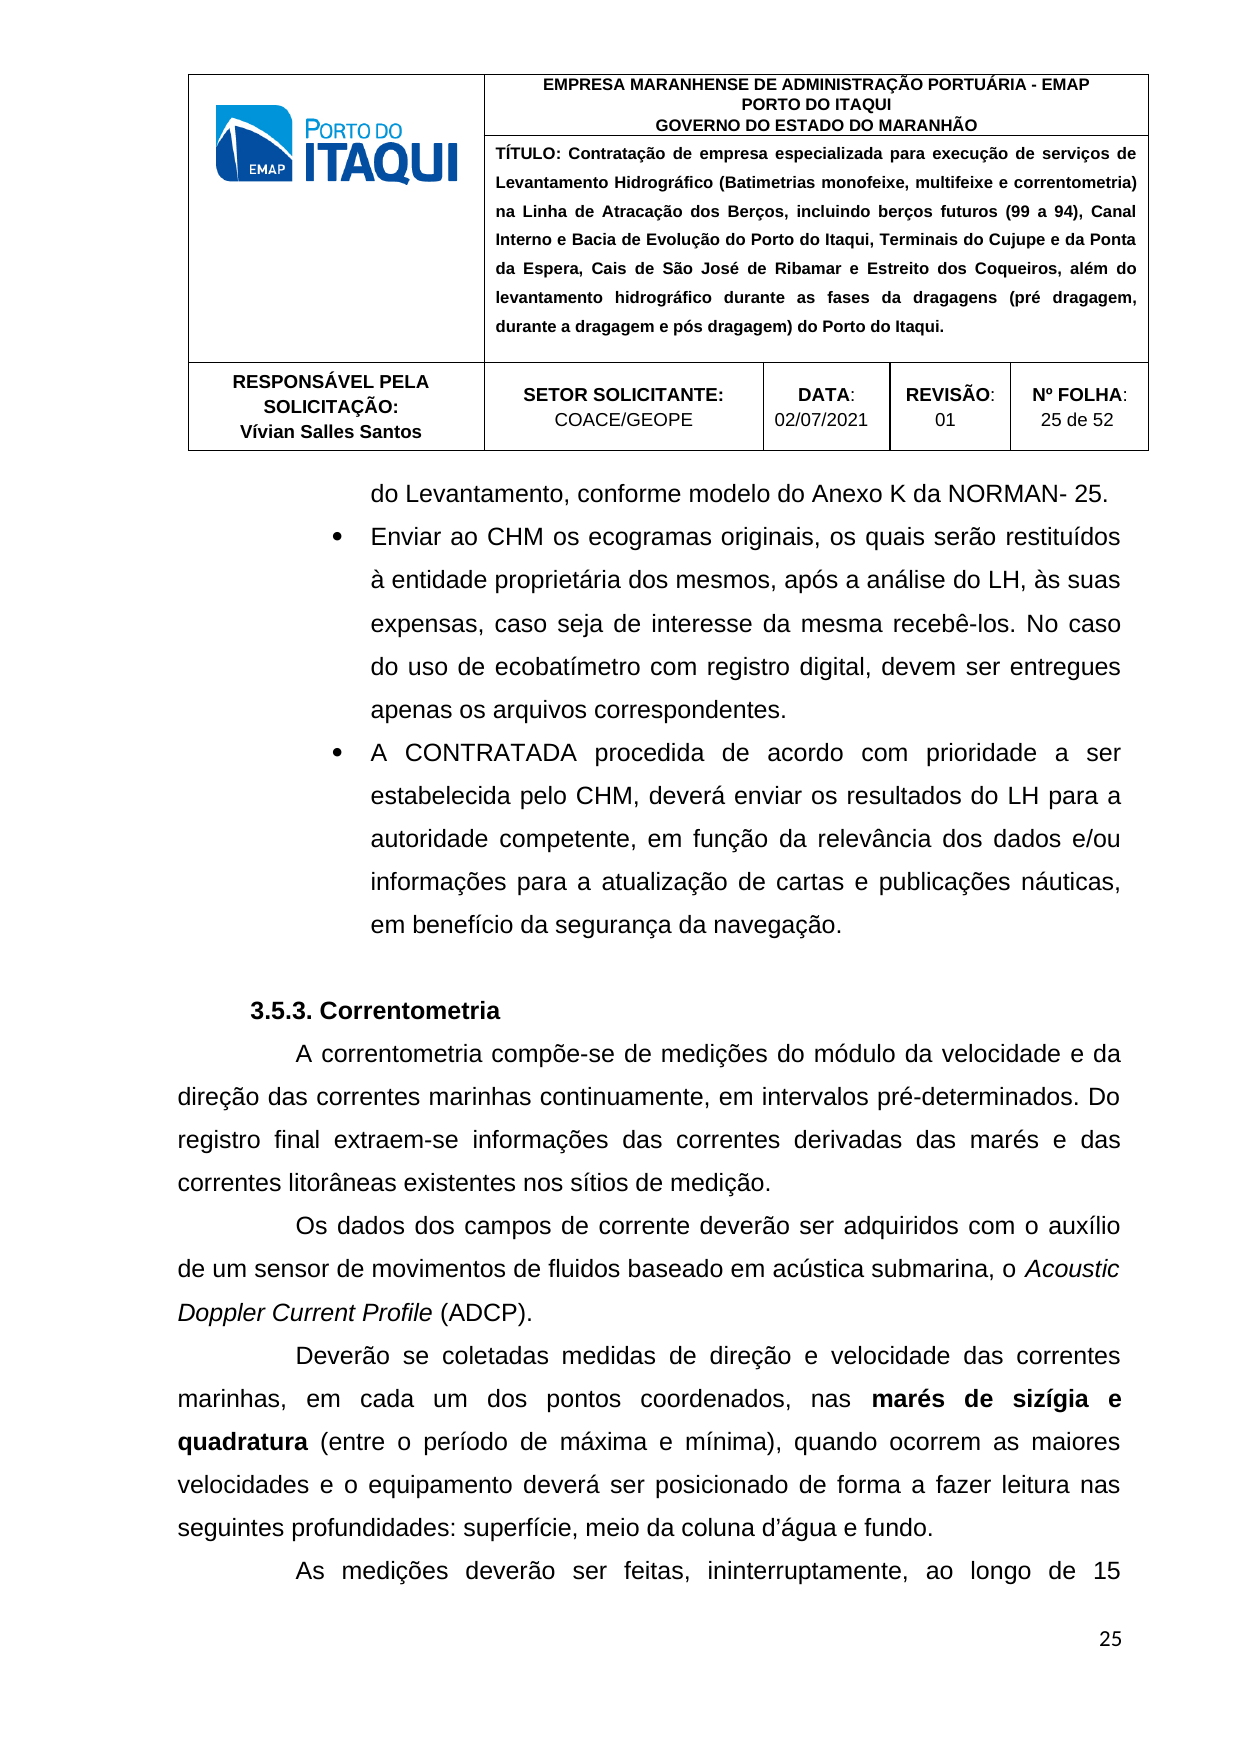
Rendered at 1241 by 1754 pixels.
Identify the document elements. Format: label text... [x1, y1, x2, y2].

text A correntometria compõe-se de medições do módulo da velocidade e da direção das correntes marinhas continuamente, em intervalos pré-determinados. Do registro final extraem-se informações das correntes derivadas das marés e das correntes litorâneas existentes nos sítios de medição. [177, 1039, 1122, 1197]
list A CONTRATADA procedida de acordo com prioridade a ser estabelecida pelo CHM, deverá enviar os resultados do LH para a autoridade competente, em função da relevância dos dados e/ou informações para a atualização de cartas e publicações náuticas, em benefício da segurança da navegação. [333, 738, 1122, 939]
text Os dados dos campos de corrente deverão ser adquiridos com o auxílio de um sensor de movimentos de fluidos baseado em acústica submarina, o Acoustic Doppler Current Profile (ADCP). [177, 1211, 1122, 1326]
picture [208, 94, 465, 190]
text Deverão se coletadas medidas de direção e velocidade das correntes marinhas, em cada um dos pontos coordenados, nas marés de sizígia e quadratura (entre o período de máxima e mínima), quando ocorrem as maiores velocidades e o equipamento deverá ser posicionado de forma a fazer leitura nas seguintes profundidades: superfície, meio da coluna d’água e fundo. [177, 1341, 1122, 1542]
text 3.5.3. Correntometria [236, 996, 1122, 1024]
list Enviar ao CHM os ecogramas originais, os quais serão restituídos à entidade proprietária dos mesmos, após a análise do LH, às suas expensas, caso seja de interesse da mesma recebê-los. No caso do uso de ecobatímetro com registro digital, devem ser entregues apenas os arquivos correspondentes. [333, 522, 1122, 723]
